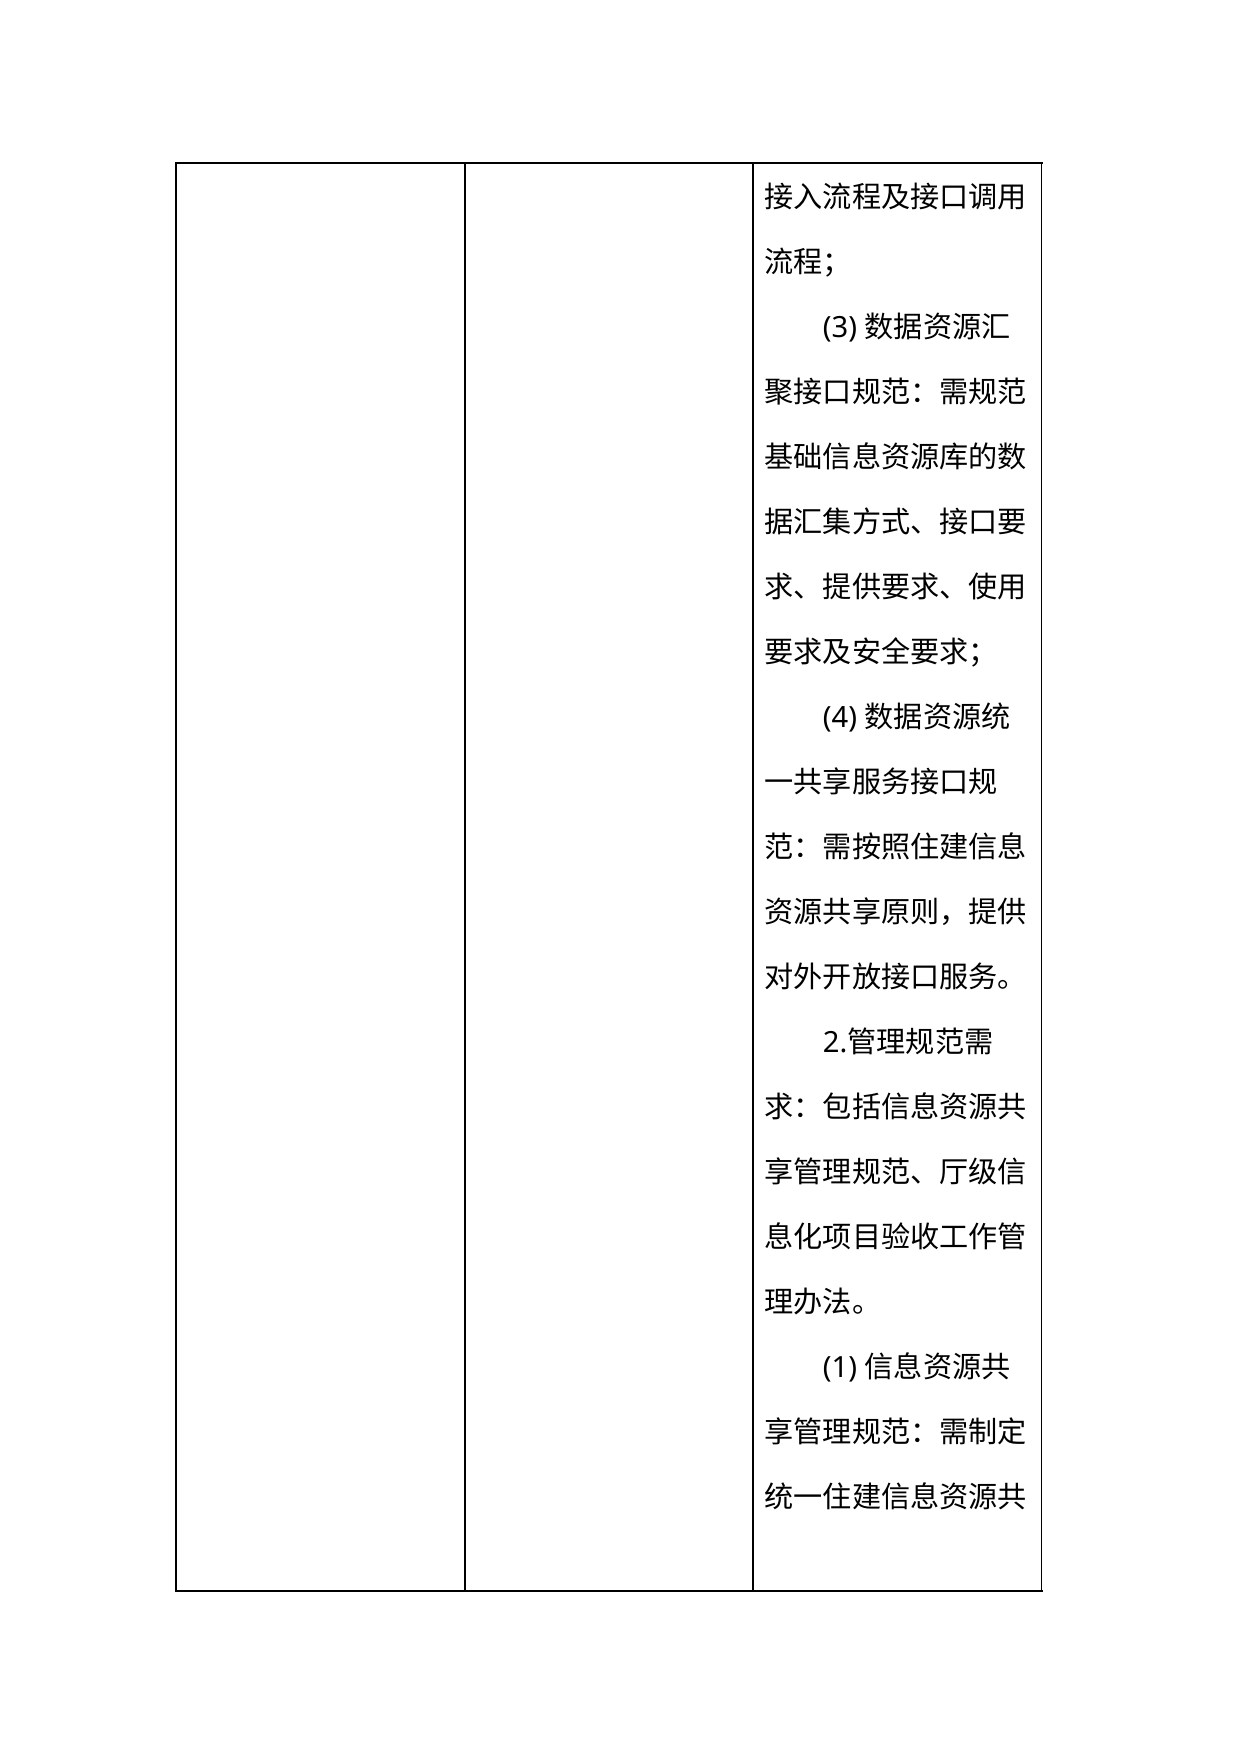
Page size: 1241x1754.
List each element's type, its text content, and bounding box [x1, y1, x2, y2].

table_cell [177, 164, 464, 1590]
table_cell 1 [466, 164, 752, 1590]
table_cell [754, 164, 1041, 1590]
